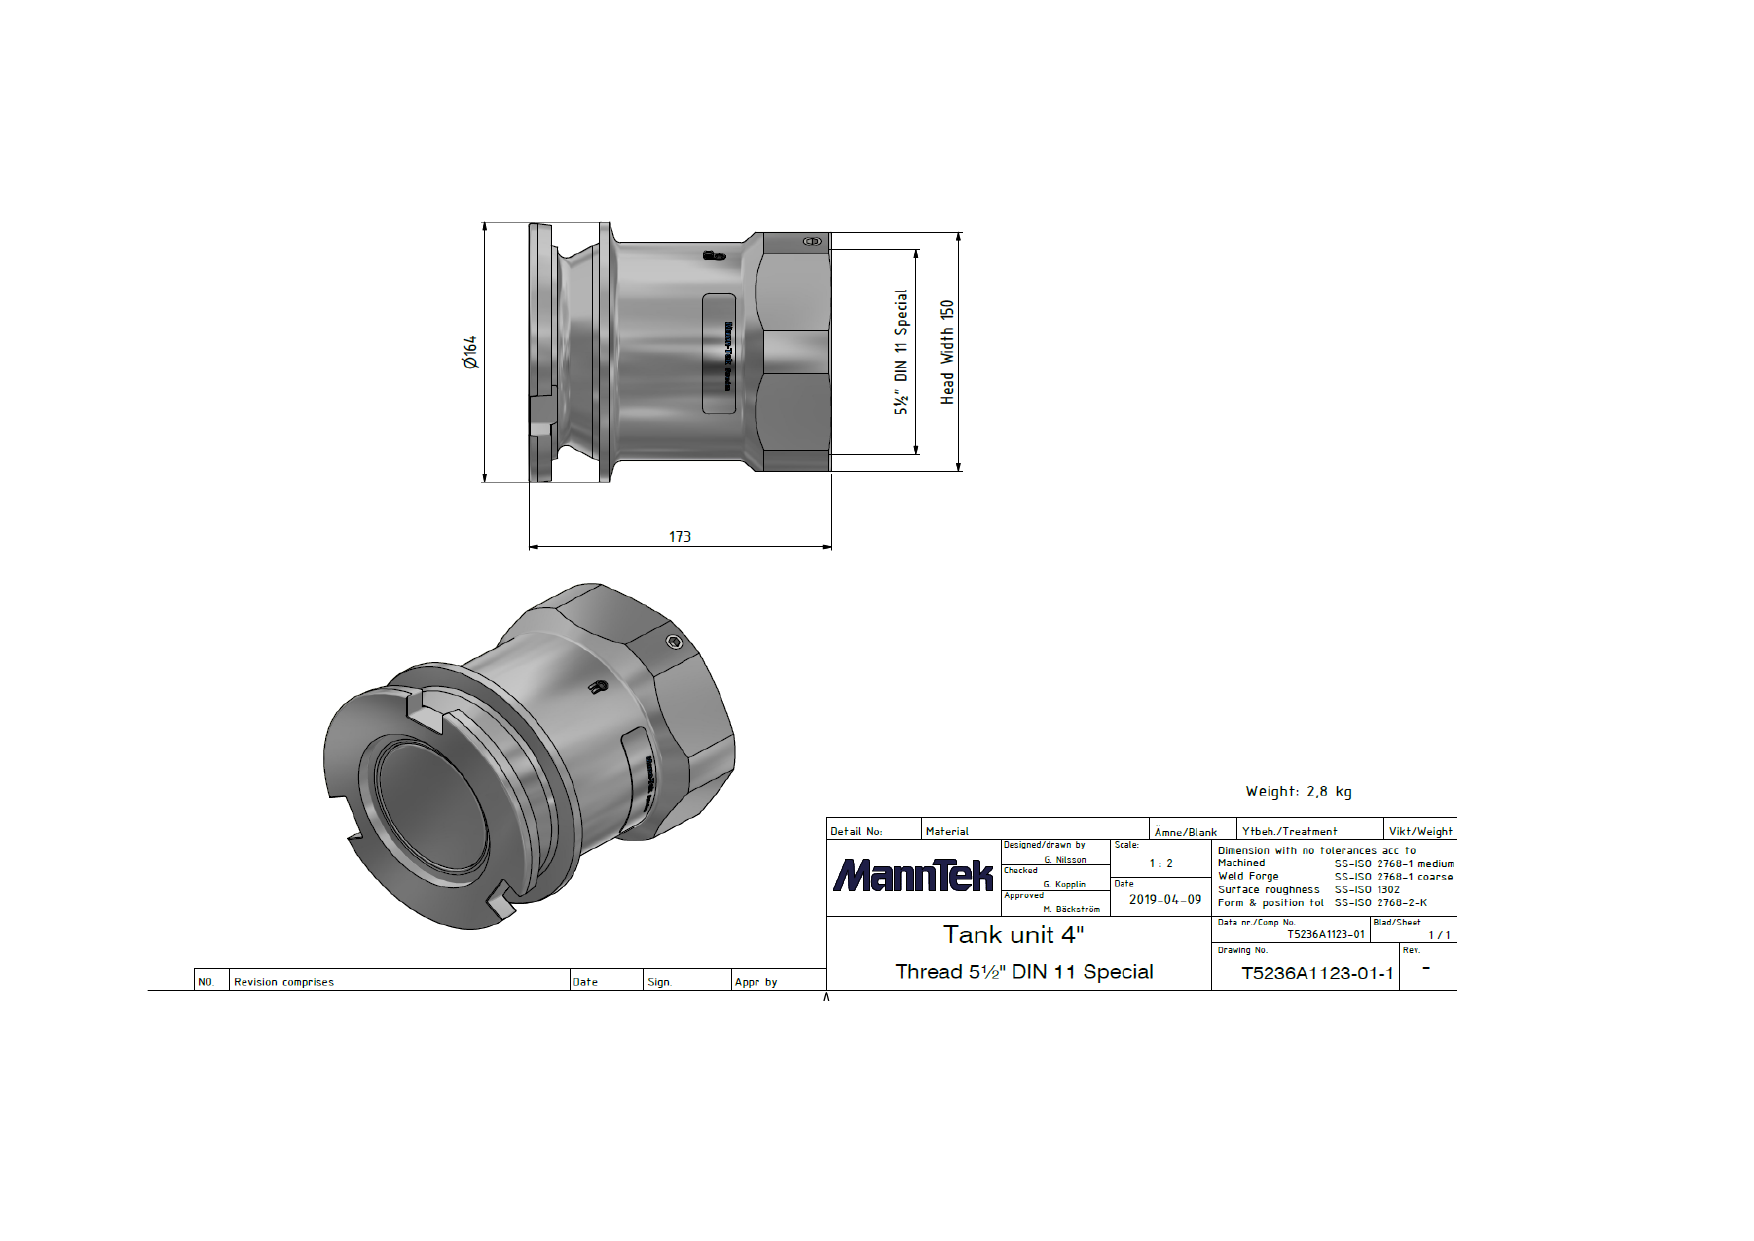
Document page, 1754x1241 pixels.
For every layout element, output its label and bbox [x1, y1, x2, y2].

picture [147, 175, 1457, 1001]
